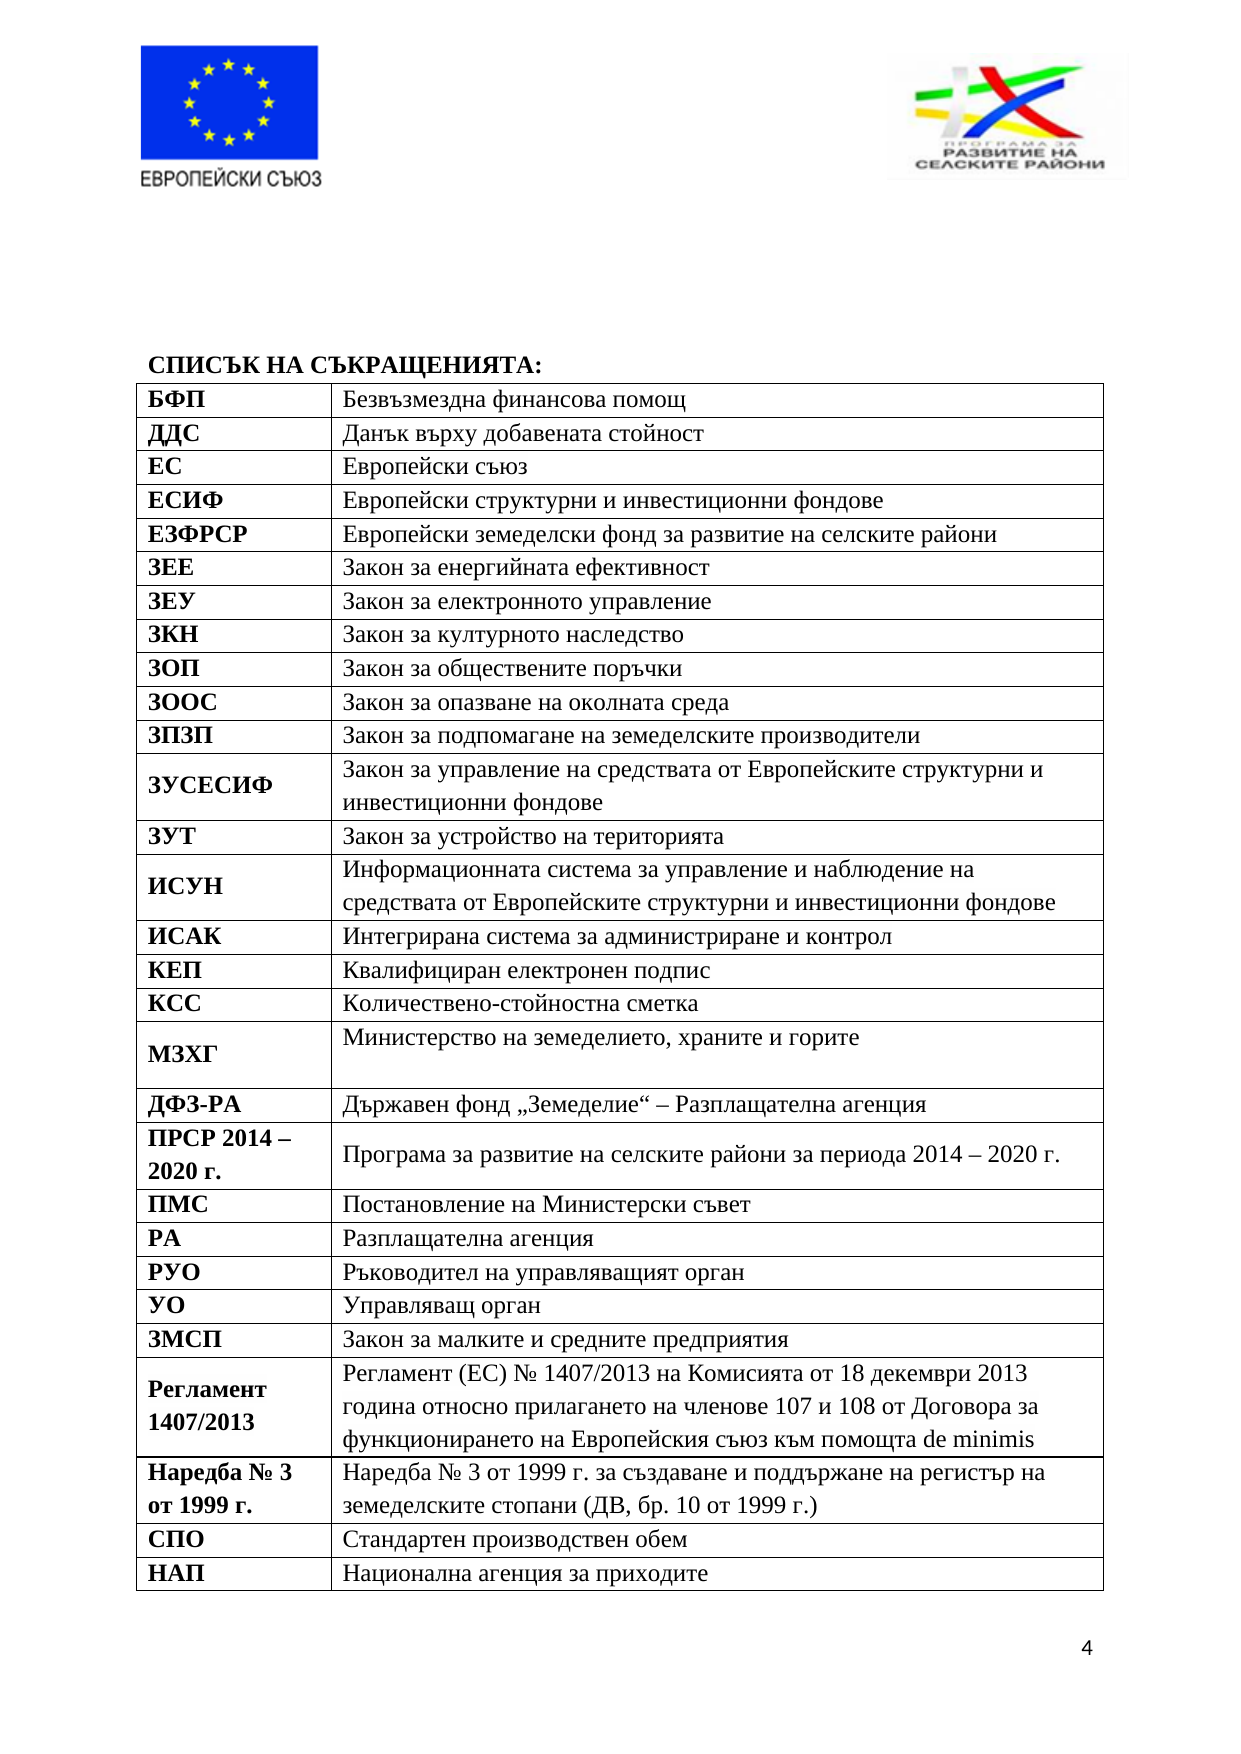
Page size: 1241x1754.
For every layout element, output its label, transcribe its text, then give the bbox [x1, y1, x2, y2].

table_cell Европейски структурни и инвестиционни фондове [332, 485, 1103, 518]
table_cell ЗООС [137, 687, 331, 719]
table_cell Постановление на Министерски съвет [332, 1190, 1103, 1222]
table_cell ЗЕЕ [137, 552, 331, 585]
table_cell ЕСИФ [137, 485, 331, 518]
table_cell Наредба № 3 от 1999 г. [137, 1458, 331, 1523]
table_cell ЕС [137, 451, 331, 484]
table_cell ЗУТ [137, 821, 331, 853]
table_header БФП [137, 384, 331, 417]
table_cell Квалифициран електронен подпис [332, 955, 1103, 987]
table_cell ЗПЗП [137, 721, 331, 753]
table_cell ДДС [137, 418, 331, 450]
table_cell УО [137, 1290, 331, 1323]
table_cell Европейски съюз [332, 451, 1103, 484]
table_cell Разплащателна агенция [332, 1223, 1103, 1256]
table_cell ДФЗ-РА [137, 1089, 331, 1122]
table_cell Национална агенция за приходите [332, 1558, 1103, 1590]
table_cell ИСАК [137, 921, 331, 954]
table_cell Закон за малките и средните предприятия [332, 1324, 1103, 1357]
table_cell Регламент (ЕС) № 1407/2013 на Комисията от 18 декември 2013 година относно прилагането на членове 107 и 108 от Договора за функционирането на Европейския съюз към помощта de minimis [332, 1358, 1103, 1456]
table_cell ИСУН [137, 855, 331, 920]
table_cell Ръководител на управляващият орган [332, 1257, 1103, 1289]
table_cell ЗКН [137, 620, 331, 652]
table_cell Управляващ орган [332, 1290, 1103, 1323]
table_header Безвъзмездна финансова помощ [332, 384, 1103, 417]
table_cell Закон за електронното управление [332, 586, 1103, 618]
table_cell РА [137, 1223, 331, 1256]
table_cell Закон за културното наследство [332, 620, 1103, 652]
table_cell Закон за устройство на територията [332, 821, 1103, 853]
table_cell Закон за опазване на околната среда [332, 687, 1103, 719]
table_cell СПО [137, 1524, 331, 1557]
table_cell Държавен фонд „Земеделие“ – Разплащателна агенция [332, 1089, 1103, 1122]
table_cell НАП [137, 1558, 331, 1590]
table_cell Регламент 1407/2013 [137, 1358, 331, 1456]
table_cell ПМС [137, 1190, 331, 1222]
table_cell ЕЗФРСР [137, 519, 331, 551]
table_cell ЗОП [137, 653, 331, 686]
table_cell КСС [137, 989, 331, 1021]
subtitle СПИСЪК НА СЪКРАЩЕНИЯТА: [148, 350, 1093, 379]
table_cell Закон за енергийната ефективност [332, 552, 1103, 585]
table_cell Закон за подпомагане на земеделските производители [332, 721, 1103, 753]
table_cell Наредба № 3 от 1999 г. за създаване и поддържане на регистър на земеделските стопани (ДВ, бр. 10 от 1999 г.) [332, 1458, 1103, 1523]
table_cell ЗУСЕСИФ [137, 754, 331, 820]
table_cell Европейски земеделски фонд за развитие на селските райони [332, 519, 1103, 551]
table_cell ПРСР 2014 – 2020 г. [137, 1123, 331, 1188]
table_cell Закон за управление на средствата от Европейските структурни и инвестиционни фондове [332, 754, 1103, 820]
table_cell МЗХГ [137, 1022, 331, 1088]
table_cell РУО [137, 1257, 331, 1289]
picture [140, 44, 324, 190]
table_cell Интегрирана система за администриране и контрол [332, 921, 1103, 954]
table_cell Данък върху добавената стойност [332, 418, 1103, 450]
table_cell Министерство на земеделието, храните и горите [332, 1022, 1103, 1088]
table_cell Информационната система за управление и наблюдение на средствата от Европейските структурни и инвестиционни фондове [332, 855, 1103, 920]
table_cell Закон за обществените поръчки [332, 653, 1103, 686]
table_cell КЕП [137, 955, 331, 987]
table_cell ЗМСП [137, 1324, 331, 1357]
table_cell Стандартен производствен обем [332, 1524, 1103, 1557]
table_cell Количествено-стойностна сметка [332, 989, 1103, 1021]
picture [887, 53, 1130, 181]
table_cell ЗЕУ [137, 586, 331, 618]
table_cell Програма за развитие на селските райони за периода 2014 – 2020 г. [332, 1123, 1103, 1188]
